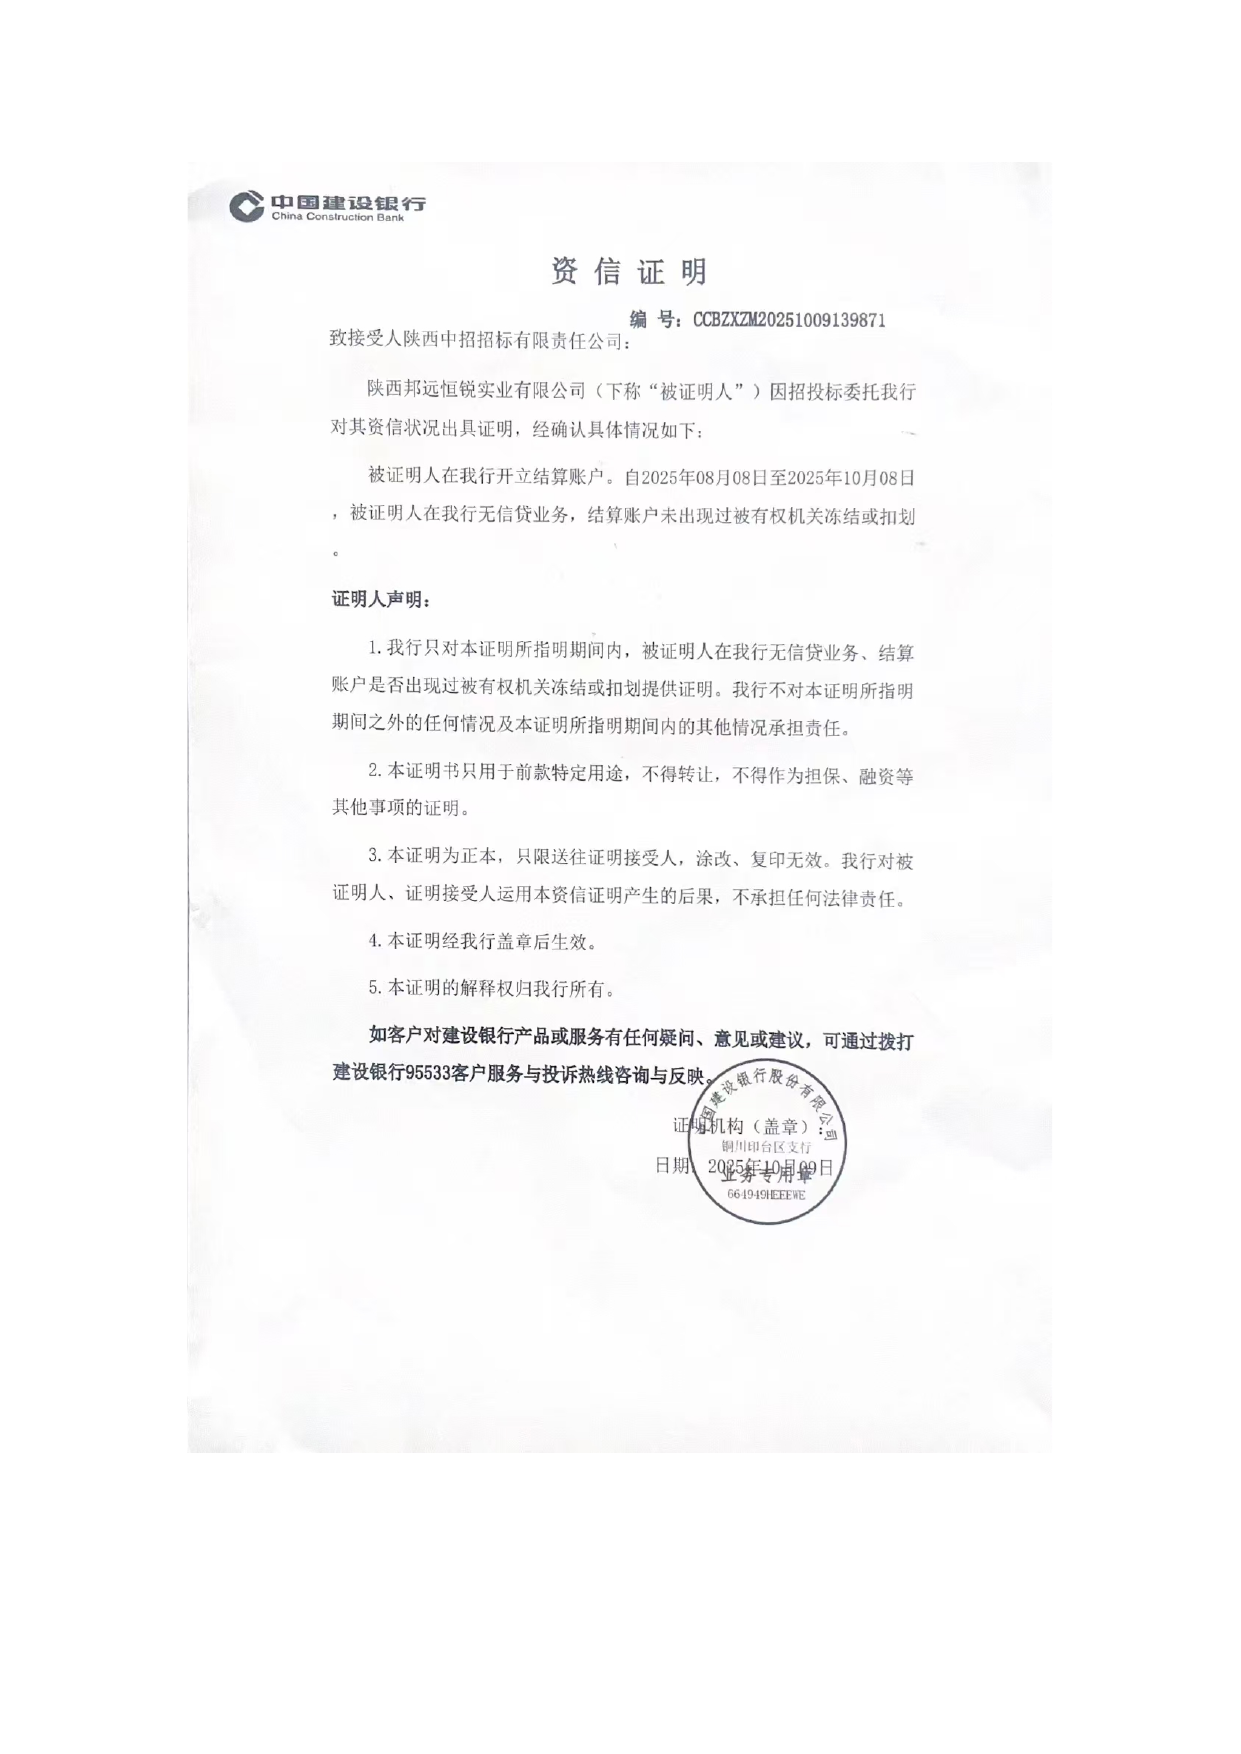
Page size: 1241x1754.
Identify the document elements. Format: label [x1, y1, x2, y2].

picture [187, 162, 1053, 1453]
